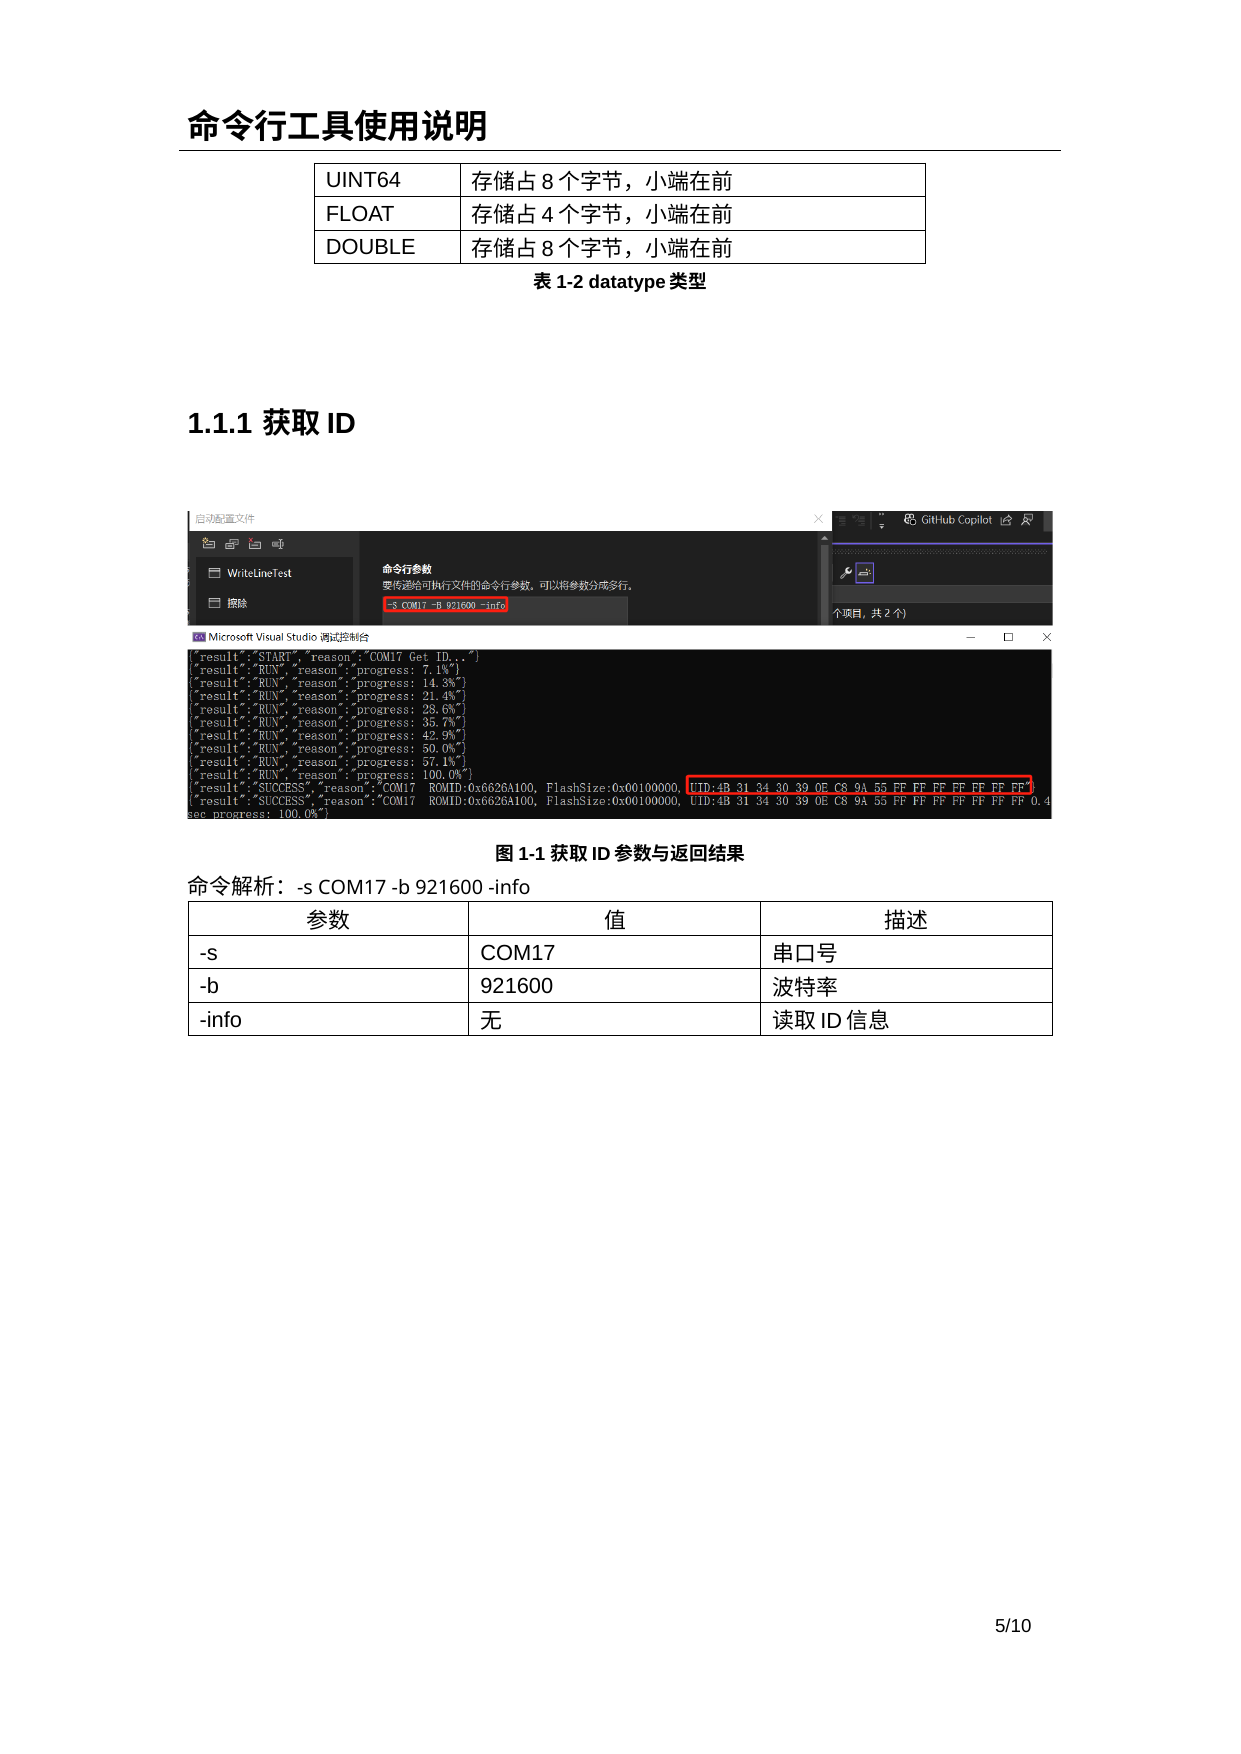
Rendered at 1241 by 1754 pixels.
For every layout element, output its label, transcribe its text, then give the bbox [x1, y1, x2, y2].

table_cell 读取ID信息 [761, 1003, 1052, 1035]
table_cell 存储占8个字节，小端在前 [461, 164, 925, 196]
text 图 1-1 获取ID参数与返回结果 [187, 836, 1053, 869]
subtitle 获取ID [187, 389, 1053, 454]
table_cell -info [189, 1003, 468, 1035]
text 命令解析：-s COM17 -b 921600 -info [187, 869, 1053, 901]
table_cell -b [189, 969, 468, 1002]
table_header 值 [469, 902, 760, 935]
table_header 参数 [189, 902, 468, 935]
table_cell 串口号 [761, 936, 1052, 968]
table_cell 波特率 [761, 969, 1052, 1002]
table_cell 921600 [469, 969, 760, 1002]
table_cell 存储占8个字节，小端在前 [461, 231, 925, 263]
picture [187, 511, 1053, 819]
table_cell COM17 [469, 936, 760, 968]
table_cell 无 [469, 1003, 760, 1035]
table_cell DOUBLE [315, 231, 460, 263]
table_header 描述 [761, 902, 1052, 935]
table_cell 存储占4个字节，小端在前 [461, 197, 925, 229]
table_cell FLOAT [315, 197, 460, 229]
table_cell -s [189, 936, 468, 968]
table_cell UINT64 [315, 164, 460, 196]
text 表 1-2 datatype类型 [187, 264, 1053, 297]
